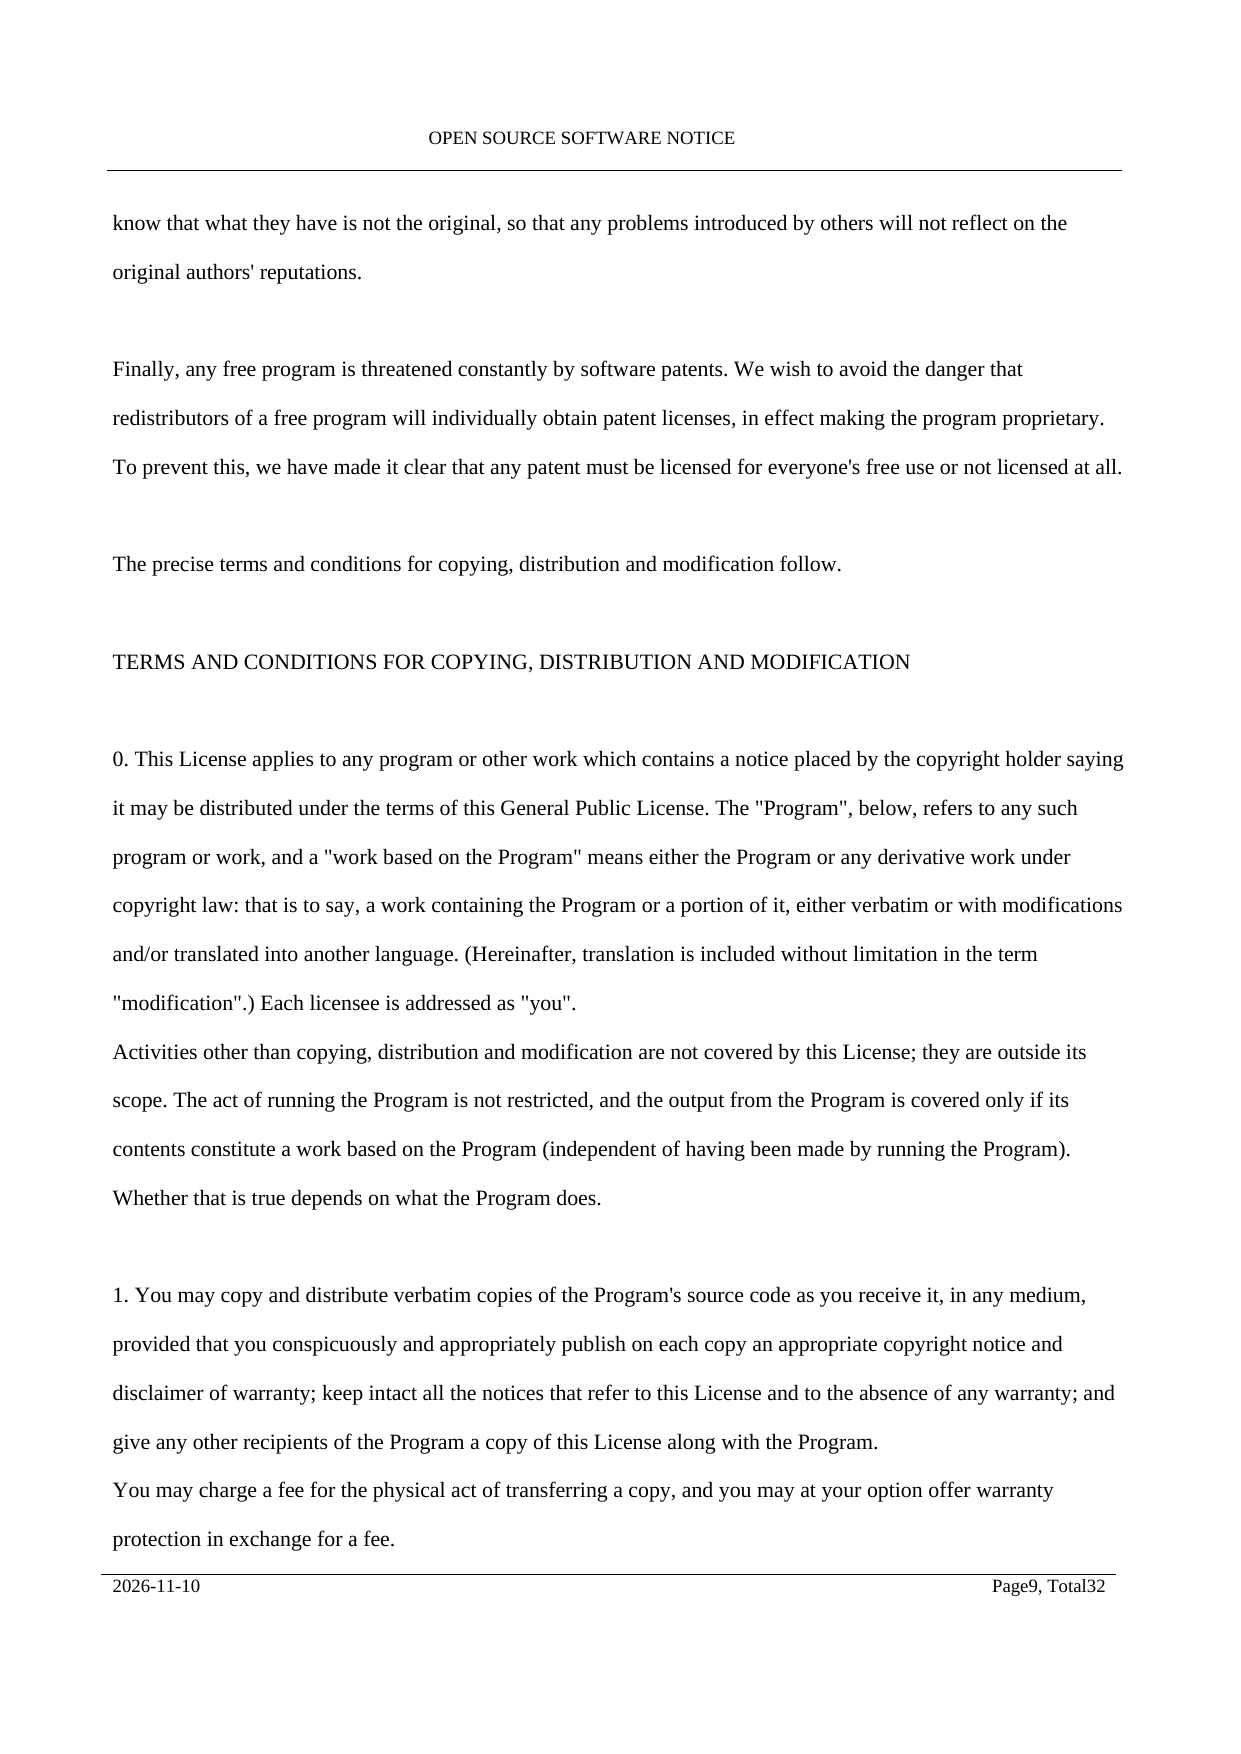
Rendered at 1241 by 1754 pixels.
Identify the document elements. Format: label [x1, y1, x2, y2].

text [112, 206, 1128, 1555]
